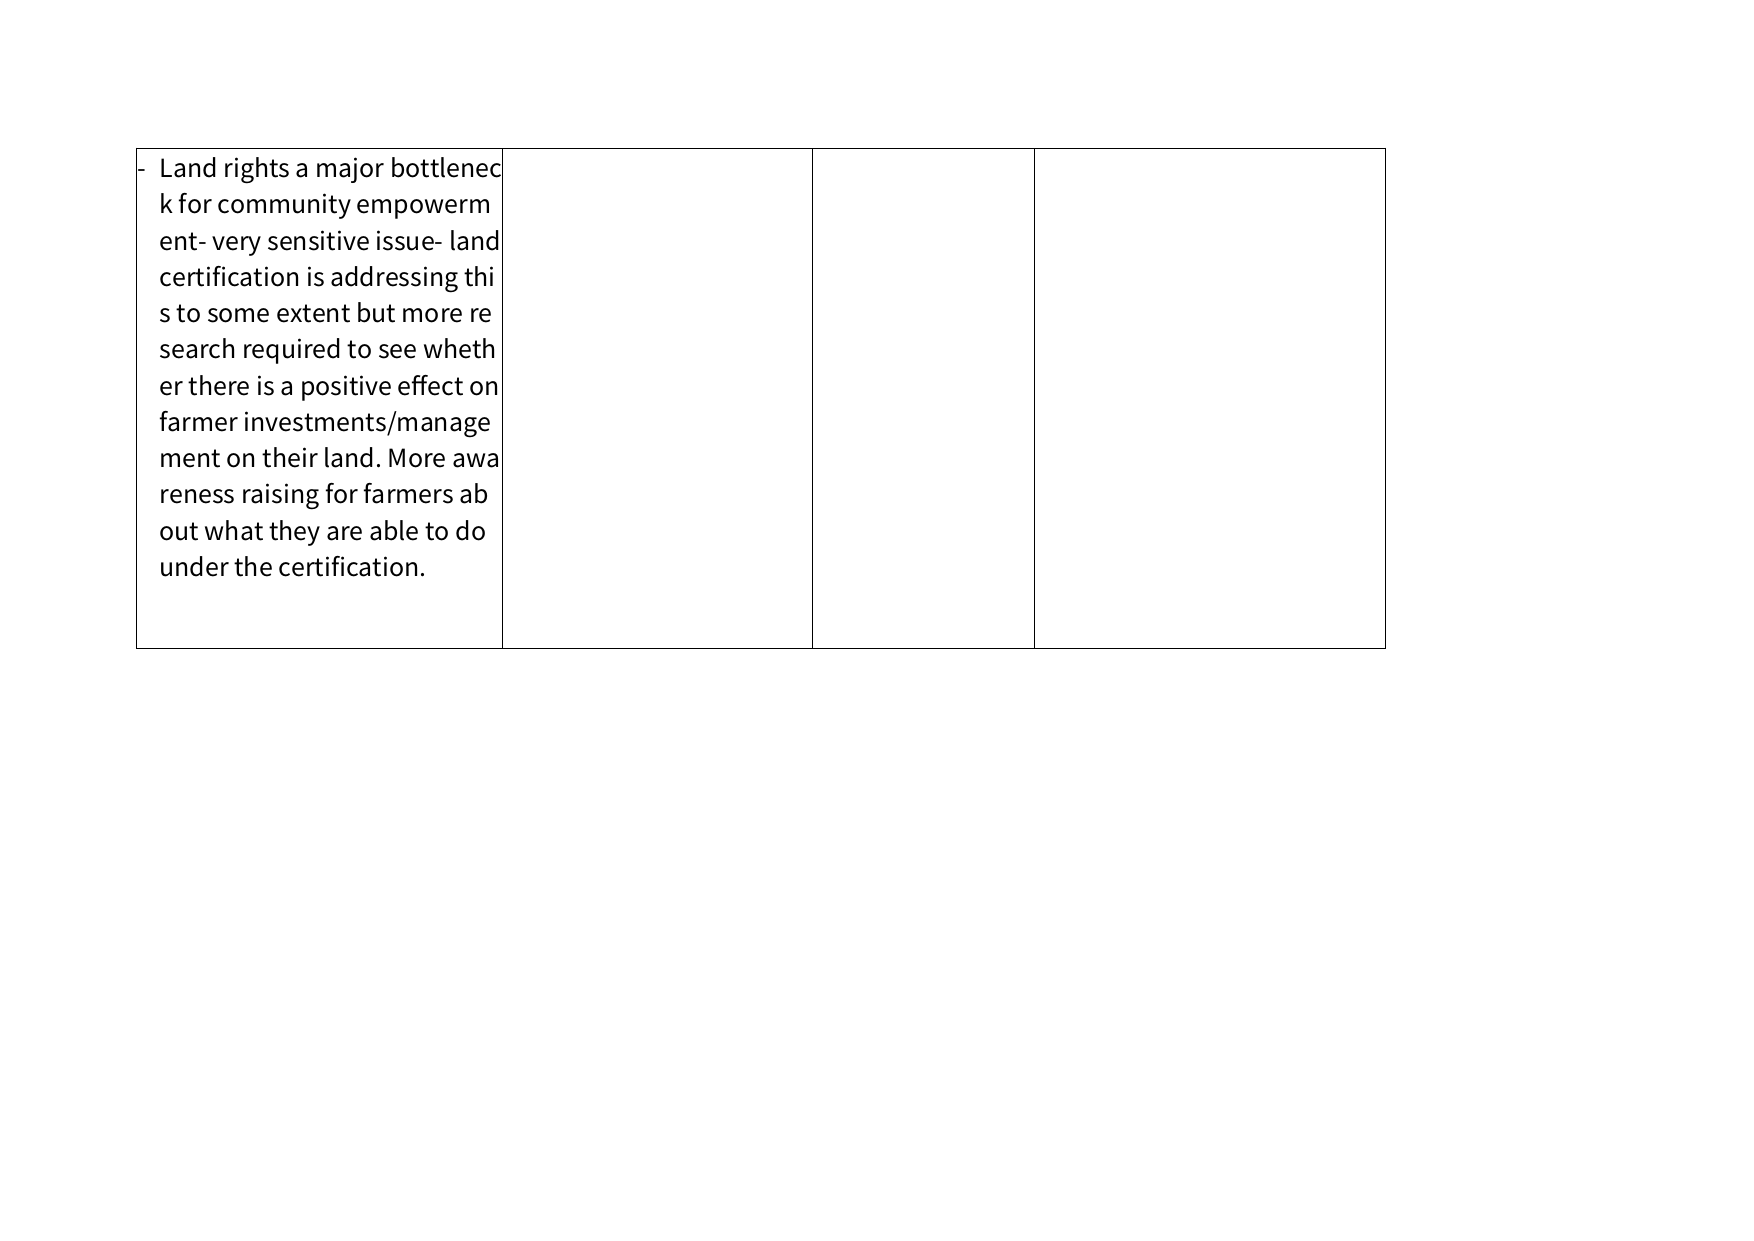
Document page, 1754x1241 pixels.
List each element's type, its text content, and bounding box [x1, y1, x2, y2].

table_cell [503, 149, 812, 648]
table_cell [1035, 149, 1385, 648]
table_cell [813, 149, 1034, 648]
table_cell Land rights a major bottleneck for community empowerment- very sensitive issue- land certification is addressing this to some extent but more research required to see whether there is a positive effect on farmer investments/management on their land. More awareness raising for farmers about what they are able to do under the certification. [137, 149, 502, 648]
